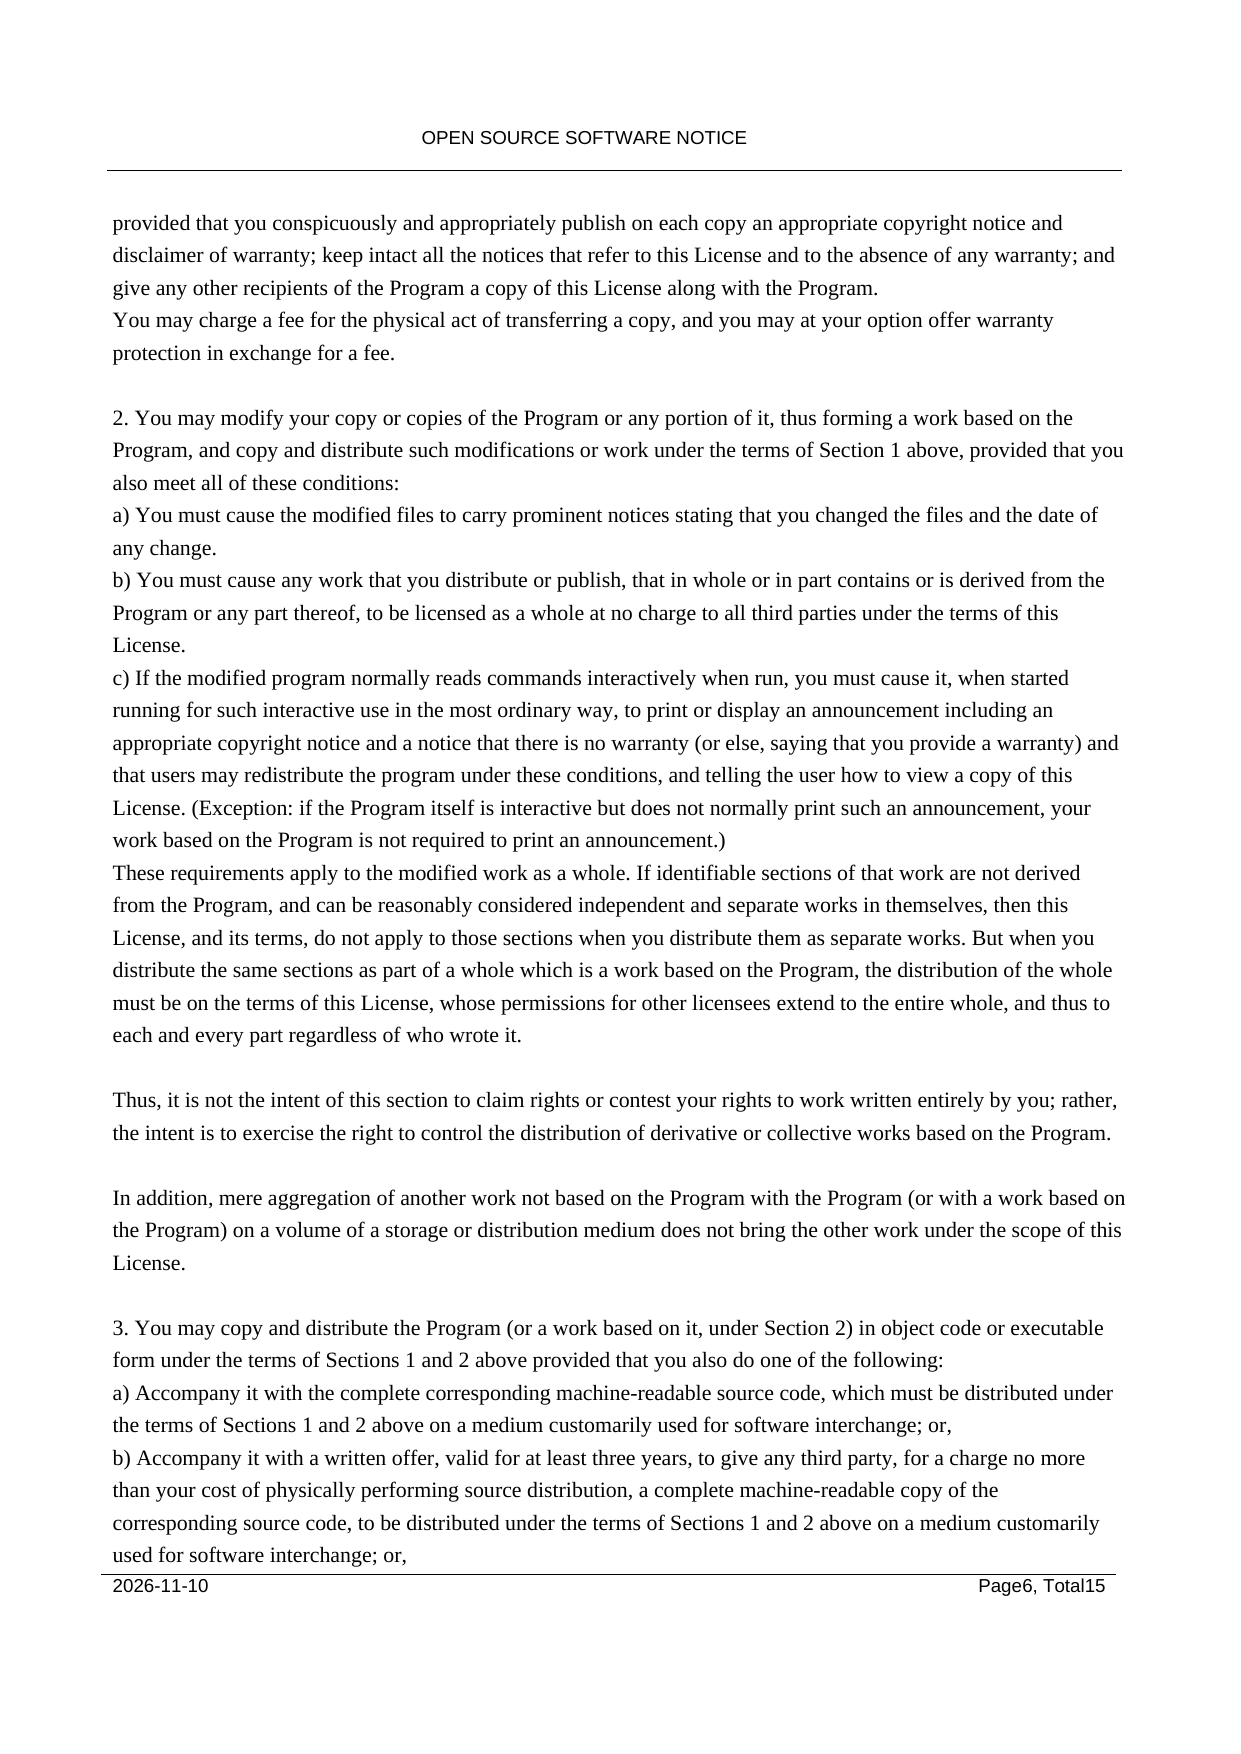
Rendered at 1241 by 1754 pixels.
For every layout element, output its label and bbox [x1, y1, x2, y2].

text [112, 206, 1128, 1571]
